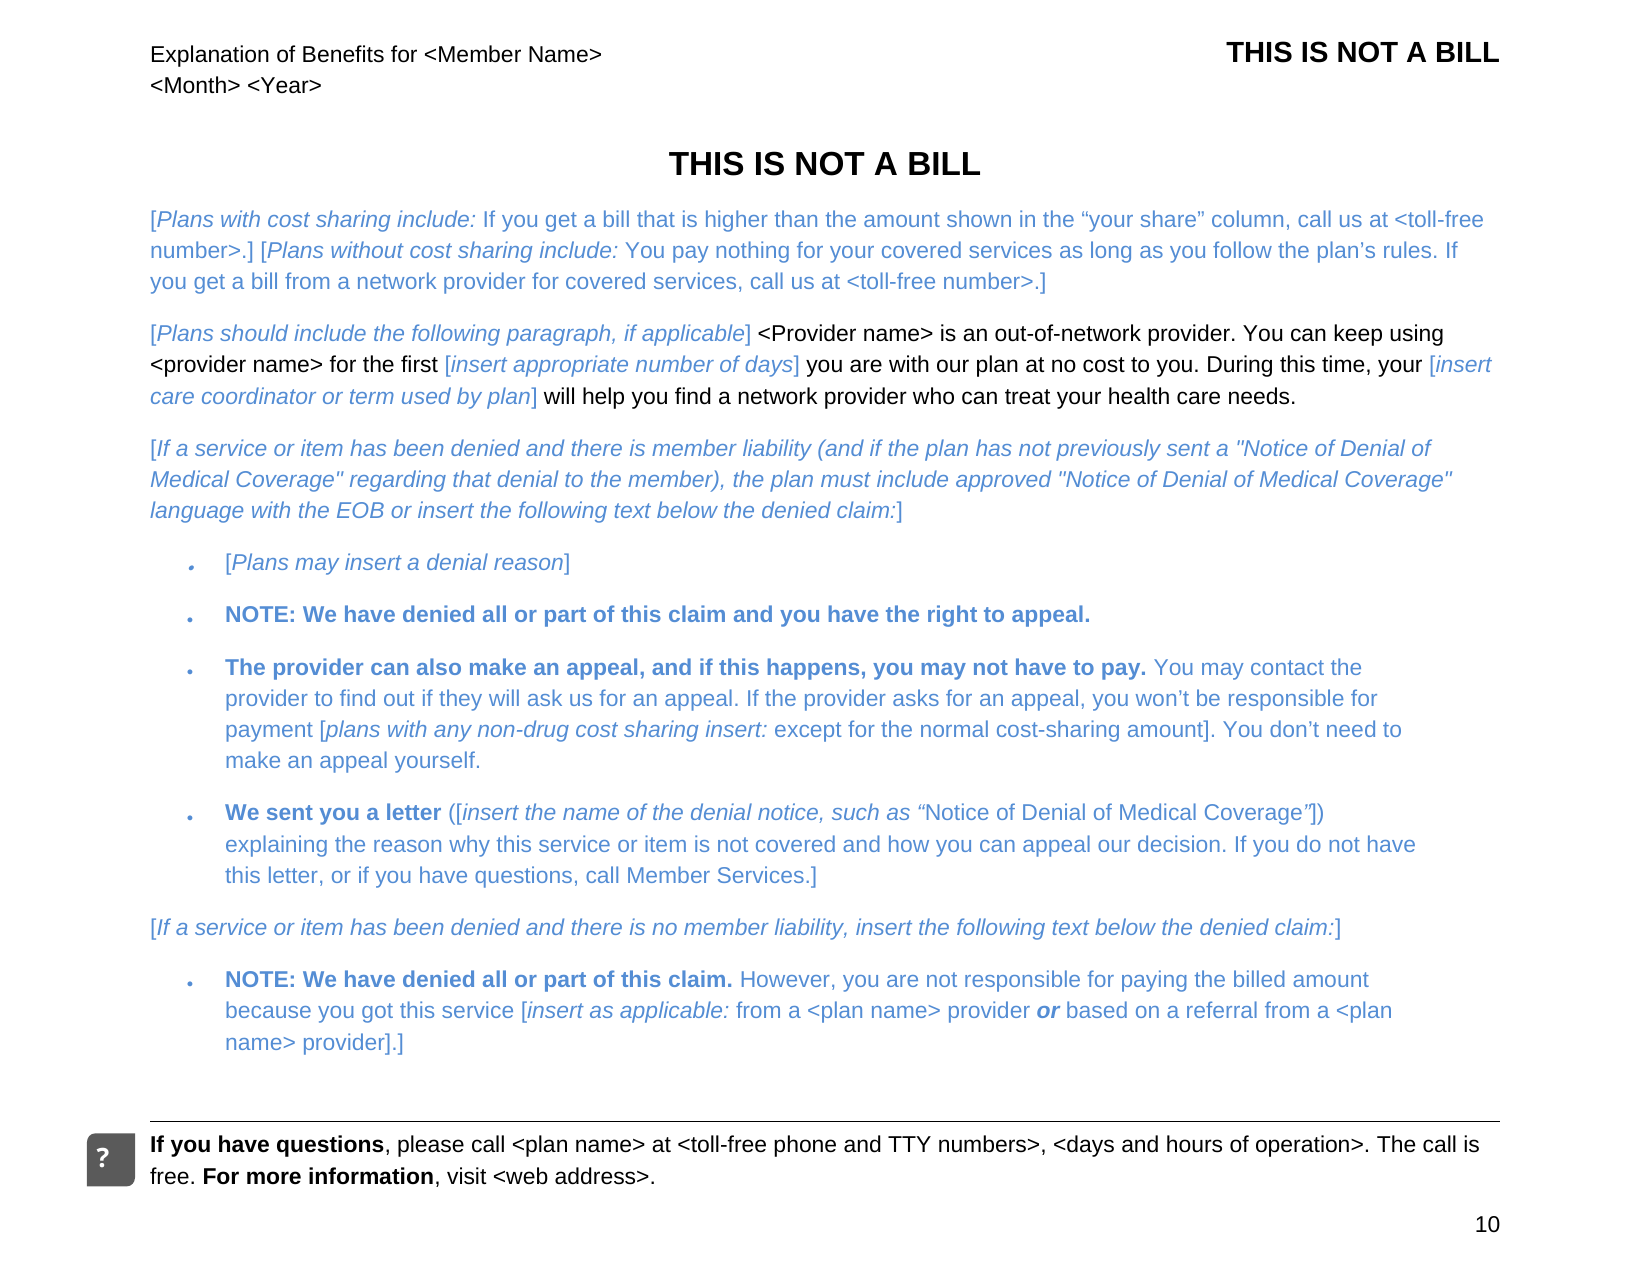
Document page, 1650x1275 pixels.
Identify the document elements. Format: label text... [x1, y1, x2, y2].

list We sent you a letter ([insert the name of the denial notice, such as “Notice of Denial of Medical Coverage”]) explaining the reason why this service or item is not covered and how you can appeal our decision. If you do not have this letter, or if you have questions, call Member Services.] [187, 796, 1425, 889]
list NOTE: We have denied all or part of this claim and you have the right to appeal. [187, 598, 1425, 629]
text [Plans with cost sharing include: If you get a bill that is higher than the amount shown in the “your share” column, call us at <toll-free number>.] [Plans without cost sharing include: You pay nothing for your covered services as long as you follow the plan’s rules. If you get a bill from a network provider for covered services, call us at <toll-free number>.] [150, 202, 1500, 296]
text [Plans should include the following paragraph, if applicable] <Provider name> is an out-of-network provider. You can keep using <provider name> for the first [insert appropriate number of days] you are with our plan at no cost to you. During this time, your [insert care coordinator or term used by plan] will help you find a network provider who can treat your health care needs. [150, 317, 1500, 410]
list [Plans may insert a denial reason] [187, 546, 1425, 577]
list NOTE: We have denied all or part of this claim. However, you are not responsible for paying the billed amount because you got this service [insert as applicable: from a <plan name> provider or based on a referral from a <plan name> provider].] [187, 962, 1425, 1056]
list [If a service or item has been denied and there is member liability (and if the plan has not previously sent a "Notice of Denial of Medical Coverage" regarding that denial to the member), the plan must include approved "Notice of Denial of Medical Coverage" language with the EOB or insert the following text below the denied claim:] [150, 431, 1500, 525]
text [If a service or item has been denied and there is no member liability, insert the following text below the denied claim:] [150, 910, 1500, 942]
list The provider can also make an appeal, and if this happens, you may not have to pay. You may contact the provider to find out if they will ask us for an appeal. If the provider asks for an appeal, you won’t be responsible for payment [plans with any non-drug cost sharing insert: except for the normal cost-sharing amount]. You don’t need to make an appeal yourself. [187, 650, 1425, 775]
text THIS IS NOT A BILL [150, 150, 1500, 181]
